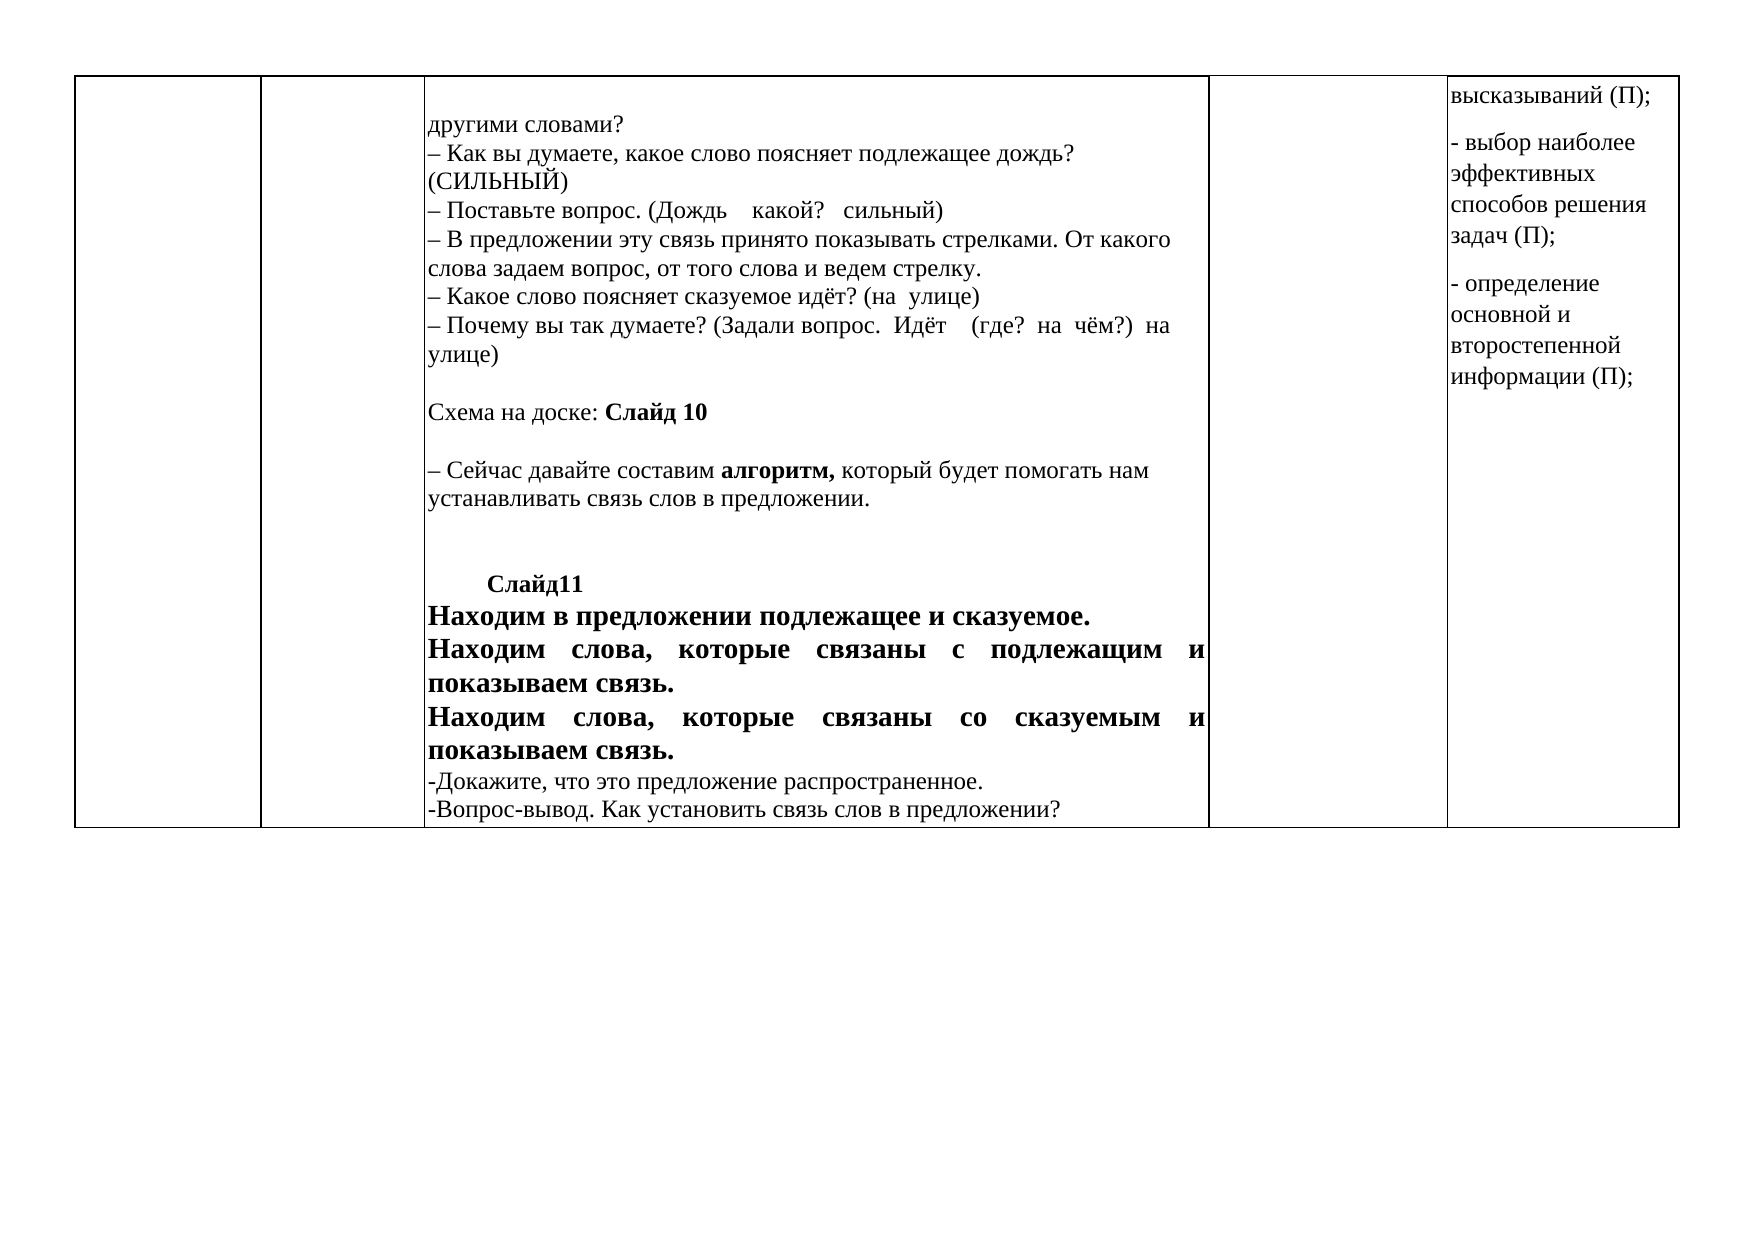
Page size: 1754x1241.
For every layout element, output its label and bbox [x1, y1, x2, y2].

table_cell [1210, 76, 1447, 826]
table_cell [262, 77, 424, 826]
table_cell [76, 77, 260, 826]
table_cell [1448, 77, 1678, 826]
table_cell [425, 77, 1208, 826]
